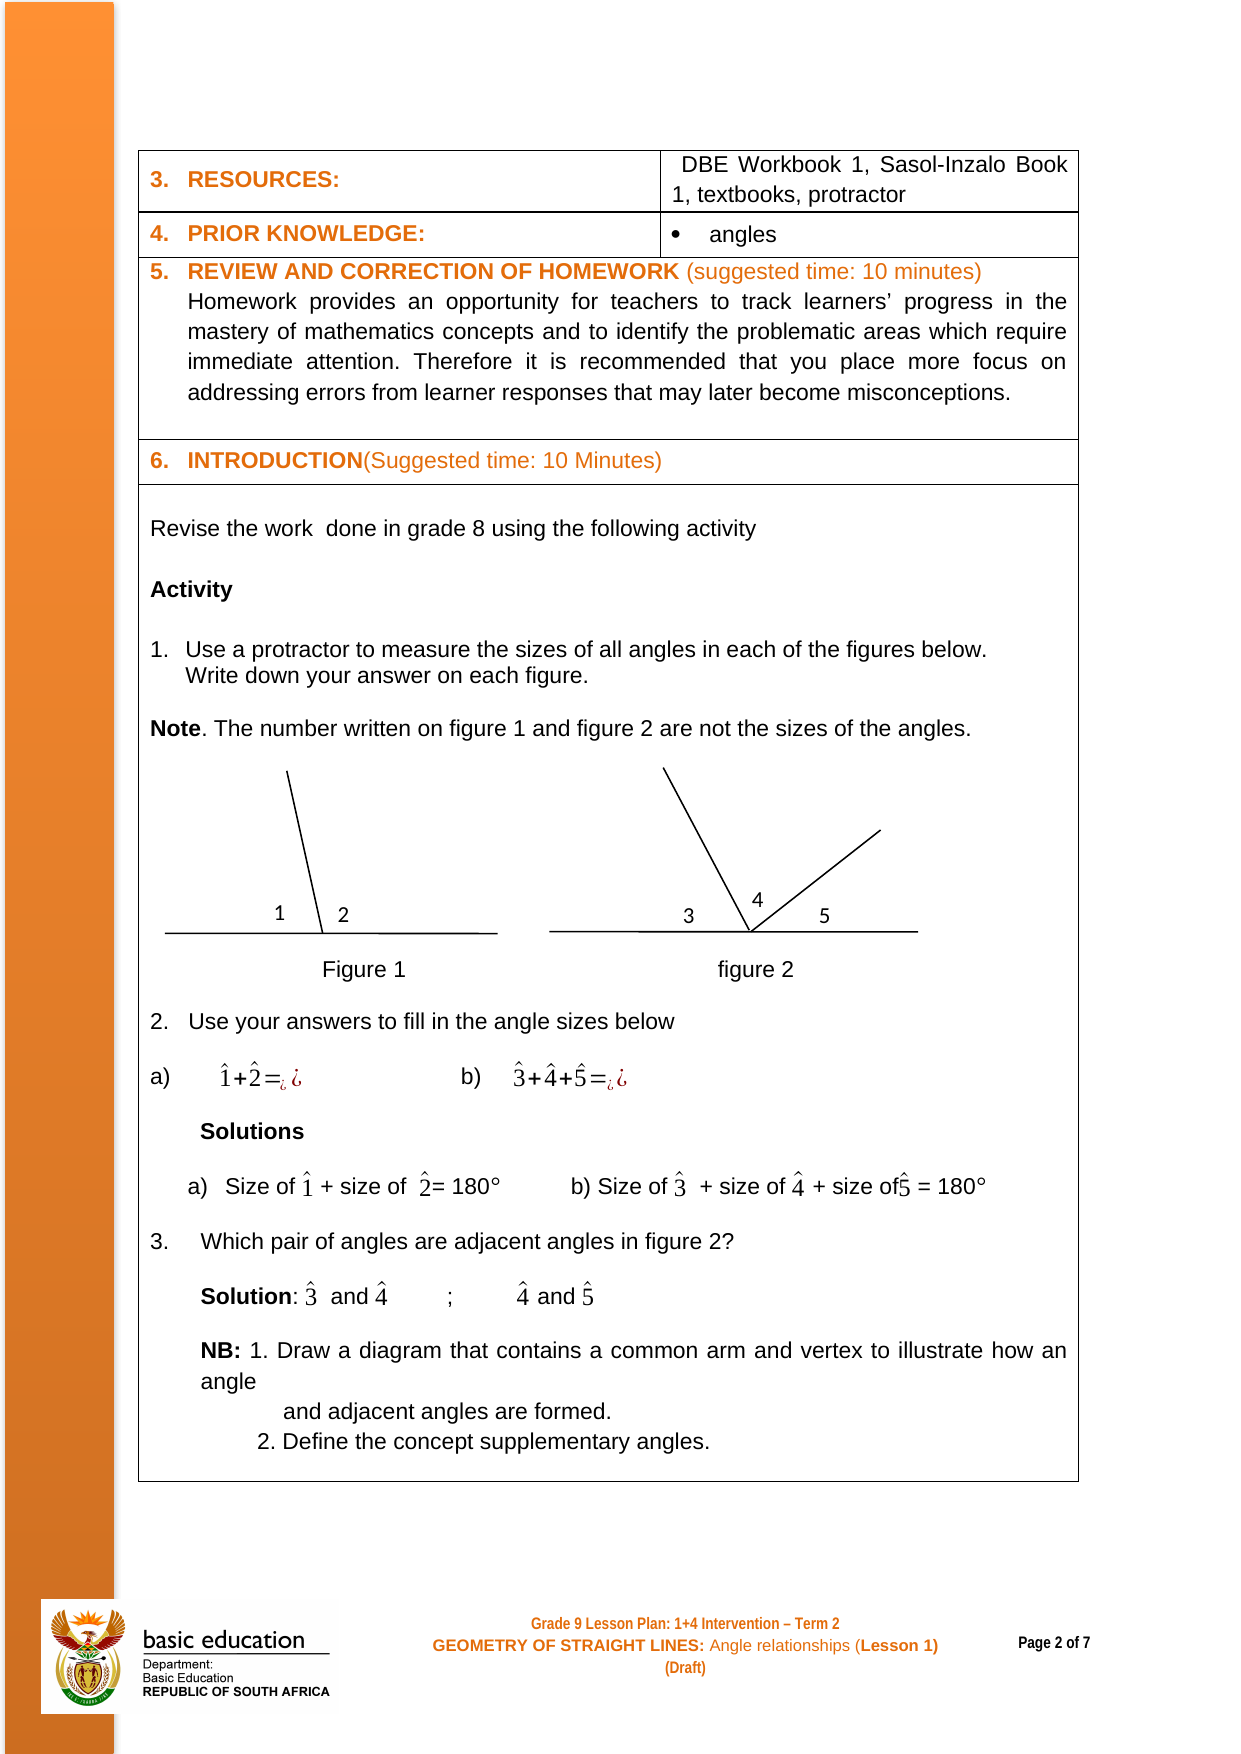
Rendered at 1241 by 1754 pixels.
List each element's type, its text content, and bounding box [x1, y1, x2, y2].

table_header RESOURCES: [139, 151, 660, 211]
table_cell REVIEW AND CORRECTION OF HOMEWORK (suggested time: 10 minutes) Homework provides an opportunity for teachers to track learners’ progress in the mastery of mathematics concepts and to identify the problematic areas which require immediate attention. Therefore it is recommended that you place more focus on addressing errors from learner responses that may later become misconceptions. [139, 258, 1078, 439]
table_cell Revise the work done in grade 8 using the following activity Activity Use a protractor to measure the sizes of all angles in each of the figures below. Write down your answer on each figure. Note. The number written on figure 1 and figure 2 are not the sizes of the angles. Figure 1 figure 2 2. Use your answers to fill in the angle sizes below b) Solutions Size of + size of = 180 b) Size of + size of + size of = 180 Which pair of angles are adjacent angles in figure 2? Solution: and ; and NB: 1. Draw a diagram that contains a common arm and vertex to illustrate how an angle and adjacent angles are formed. 2. Define the concept supplementary angles. [139, 485, 1078, 1481]
table_cell PRIOR KNOWLEDGE: [139, 213, 660, 257]
picture [41, 1599, 339, 1714]
table_header DBE Workbook 1, Sasol-Inzalo Book 1, textbooks, protractor [661, 151, 1078, 211]
table_cell INTRODUCTION(Suggested time: 10 Minutes) [139, 440, 1078, 484]
table_cell angles [661, 213, 1078, 257]
